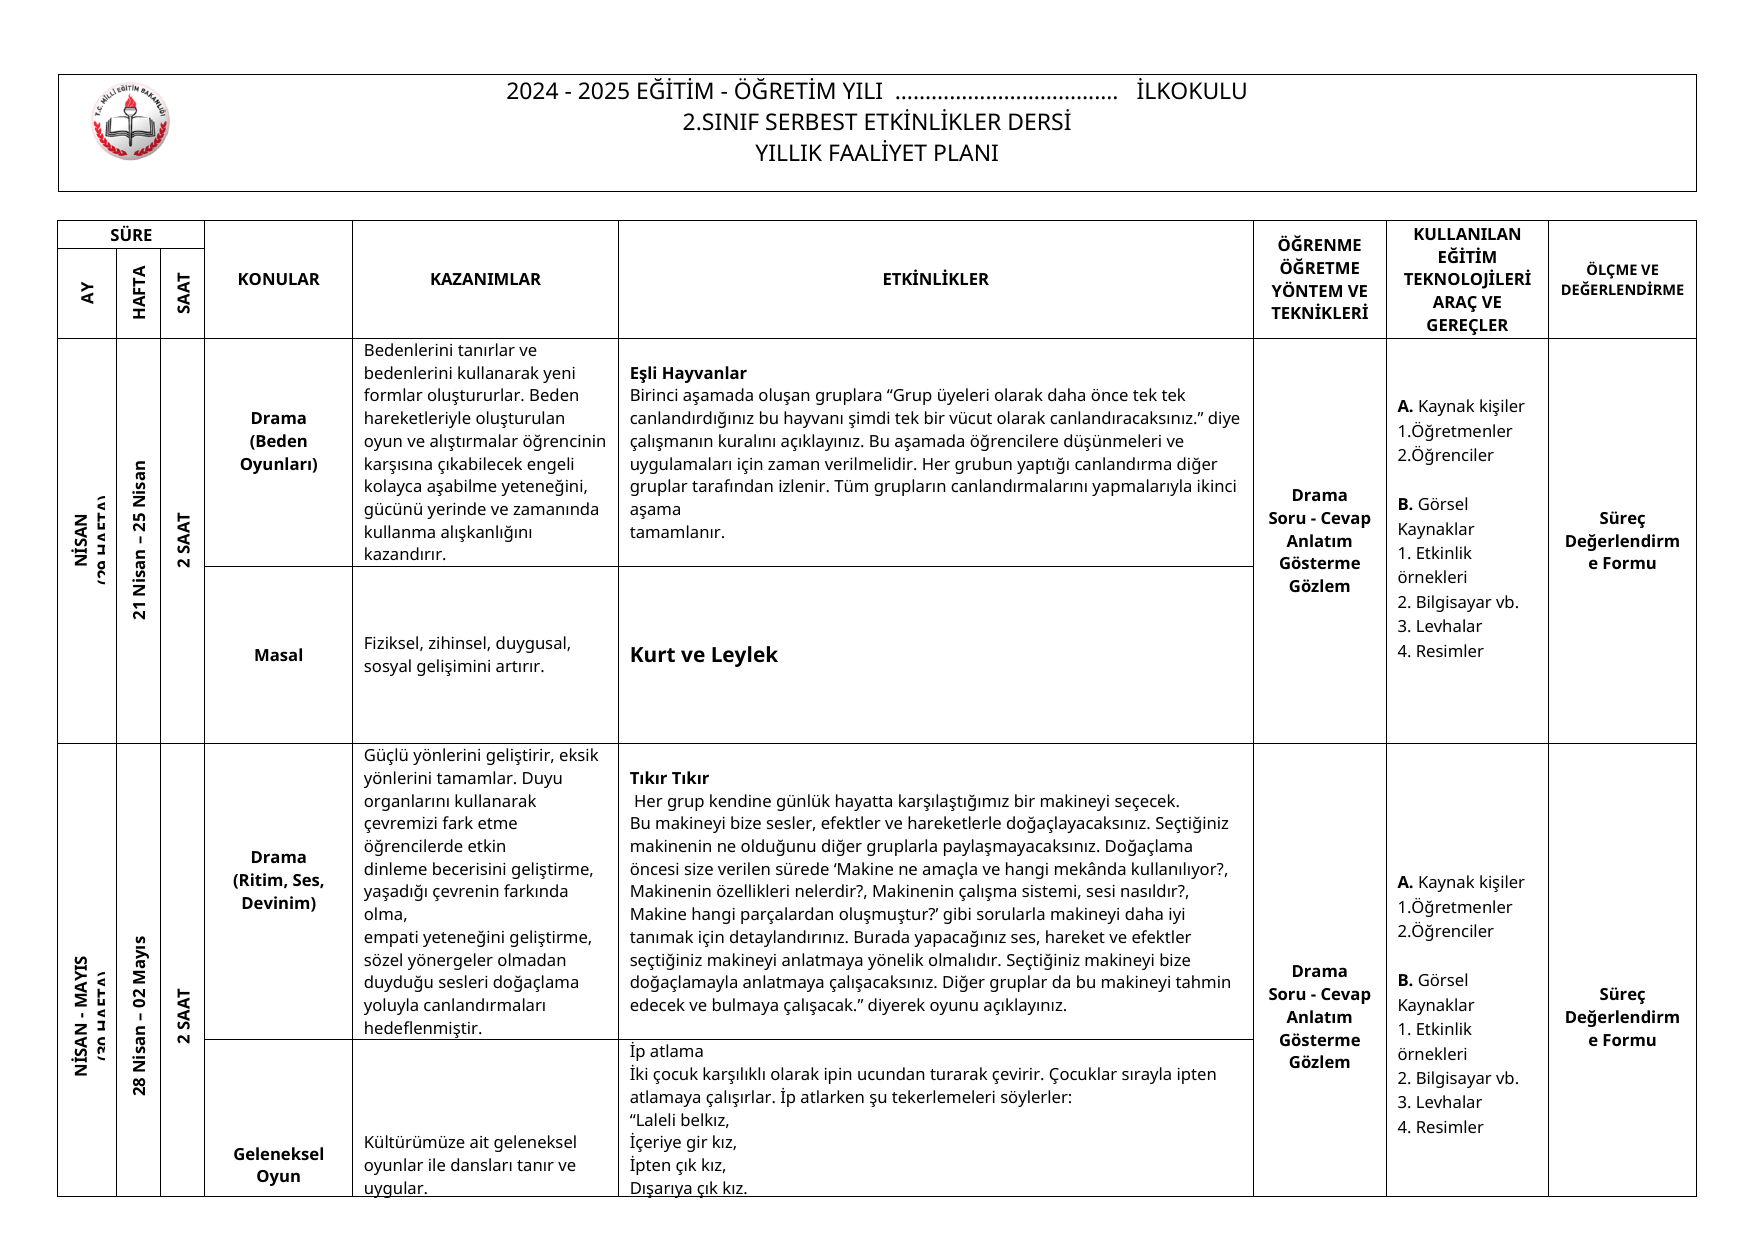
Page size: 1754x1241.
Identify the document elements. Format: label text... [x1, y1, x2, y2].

table_header KULLANILAN EĞİTİM TEKNOLOJİLERİ ARAÇ VE GEREÇLER [1387, 221, 1548, 338]
table_cell Güçlü yönlerini geliştirir, eksik yönlerini tamamlar. Duyu organlarını kullanarak çevremizi fark etme öğrencilerde etkin dinleme becerisini geliştirme, yaşadığı çevrenin farkında olma, empati yeteneğini geliştirme, sözel yönergeler olmadan duyduğu sesleri doğaçlama yoluyla canlandırmaları hedeflenmiştir. [353, 744, 618, 1039]
table_header ÖĞRENME ÖĞRETME YÖNTEM VE TEKNİKLERİ [1254, 221, 1386, 338]
table_cell 2 SAAT [161, 744, 204, 1196]
table_cell A. Kaynak kişiler 1.Öğretmenler 2.Öğrenciler B. Görsel Kaynaklar 1. Etkinlik örnekleri 2. Bilgisayar vb. 3. Levhalar 4. Resimler [1387, 744, 1548, 1196]
table_cell İp atlama İki çocuk karşılıklı olarak ipin ucundan turarak çevirir. Çocuklar sırayla ipten atlamaya çalışırlar. İp atlarken şu tekerlemeleri söylerler: “Laleli belkız, İçeriye gir kız, İpten çık kız, Dışarıya çık kız. Denizde dalga, hoş geldin abla, Eteğini topla, rahat otur abla, Etek bluz, İngiliz turist, Nereden çıktı bu iki kız.” [619, 1040, 1253, 1196]
table_header ÖLÇME VE DEĞERLENDİRME [1549, 221, 1696, 338]
table_cell HAFTA [117, 249, 160, 338]
table_cell Drama Soru - Cevap Anlatım Gösterme Gözlem [1254, 744, 1386, 1196]
table_cell 2 SAAT [161, 339, 204, 743]
table_cell Tıkır Tıkır Her grup kendine günlük hayatta karşılaştığımız bir makineyi seçecek. Bu makineyi bize sesler, efektler ve hareketlerle doğaçlayacaksınız. Seçtiğiniz makinenin ne olduğunu diğer gruplarla paylaşmayacaksınız. Doğaçlama öncesi size verilen sürede ‘Makine ne amaçla ve hangi mekânda kullanılıyor?, Makinenin özellikleri nelerdir?, Makinenin çalışma sistemi, sesi nasıldır?, Makine hangi parçalardan oluşmuştur?’ gibi sorularla makineyi daha iyi tanımak için detaylandırınız. Burada yapacağınız ses, hareket ve efektler seçtiğiniz makineyi anlatmaya yönelik olmalıdır. Seçtiğiniz makineyi bize doğaçlamayla anlatmaya çalışacaksınız. Diğer gruplar da bu makineyi tahmin edecek ve bulmaya çalışacak.” diyerek oyunu açıklayınız. [619, 744, 1253, 1039]
table_cell Eşli Hayvanlar Birinci aşamada oluşan gruplara “Grup üyeleri olarak daha önce tek tek canlandırdığınız bu hayvanı şimdi tek bir vücut olarak canlandıracaksınız.” diye çalışmanın kuralını açıklayınız. Bu aşamada öğrencilere düşünmeleri ve uygulamaları için zaman verilmelidir. Her grubun yaptığı canlandırma diğer gruplar tarafından izlenir. Tüm grupların canlandırmalarını yapmalarıyla ikinci aşama tamamlanır. [619, 339, 1253, 566]
table_cell NİSAN (29.HAFTA) [58, 339, 116, 743]
table_cell Geleneksel Oyun [205, 1040, 352, 1196]
table_cell Kültürümüze ait geleneksel oyunlar ile dansları tanır ve uygular. [353, 1040, 618, 1196]
table_cell Süreç Değerlendirme Formu [1549, 339, 1696, 743]
table_cell Drama (Beden Oyunları) [205, 339, 352, 566]
table_header KAZANIMLAR [353, 221, 618, 338]
picture [85, 77, 175, 167]
table_cell Fiziksel, zihinsel, duygusal, sosyal gelişimini artırır. [353, 567, 618, 743]
table_cell 28 Nisan – 02 Mayıs [117, 744, 160, 1196]
table_header SÜRE [58, 221, 204, 248]
table_cell SAAT [161, 249, 204, 338]
table_cell Kurt ve Leylek [619, 567, 1253, 743]
table_header KONULAR [205, 221, 352, 338]
table_cell Drama (Ritim, Ses, Devinim) [205, 744, 352, 1039]
table_cell Masal [205, 567, 352, 743]
table_cell Drama Soru - Cevap Anlatım Gösterme Gözlem [1254, 339, 1386, 743]
table_cell AY [58, 249, 116, 338]
table_cell Bedenlerini tanırlar ve bedenlerini kullanarak yeni formlar oluştururlar. Beden hareketleriyle oluşturulan oyun ve alıştırmalar öğrencinin karşısına çıkabilecek engeli kolayca aşabilme yeteneğini, gücünü yerinde ve zamanında kullanma alışkanlığını kazandırır. [353, 339, 618, 566]
table_cell 21 Nisan – 25 Nisan [117, 339, 160, 743]
table_cell NİSAN - MAYIS (30.HAFTA) [58, 744, 116, 1196]
table_cell A. Kaynak kişiler 1.Öğretmenler 2.Öğrenciler B. Görsel Kaynaklar 1. Etkinlik örnekleri 2. Bilgisayar vb. 3. Levhalar 4. Resimler [1387, 339, 1548, 743]
table_header ETKİNLİKLER [619, 221, 1253, 338]
table_cell Süreç Değerlendirme Formu [1549, 744, 1696, 1196]
